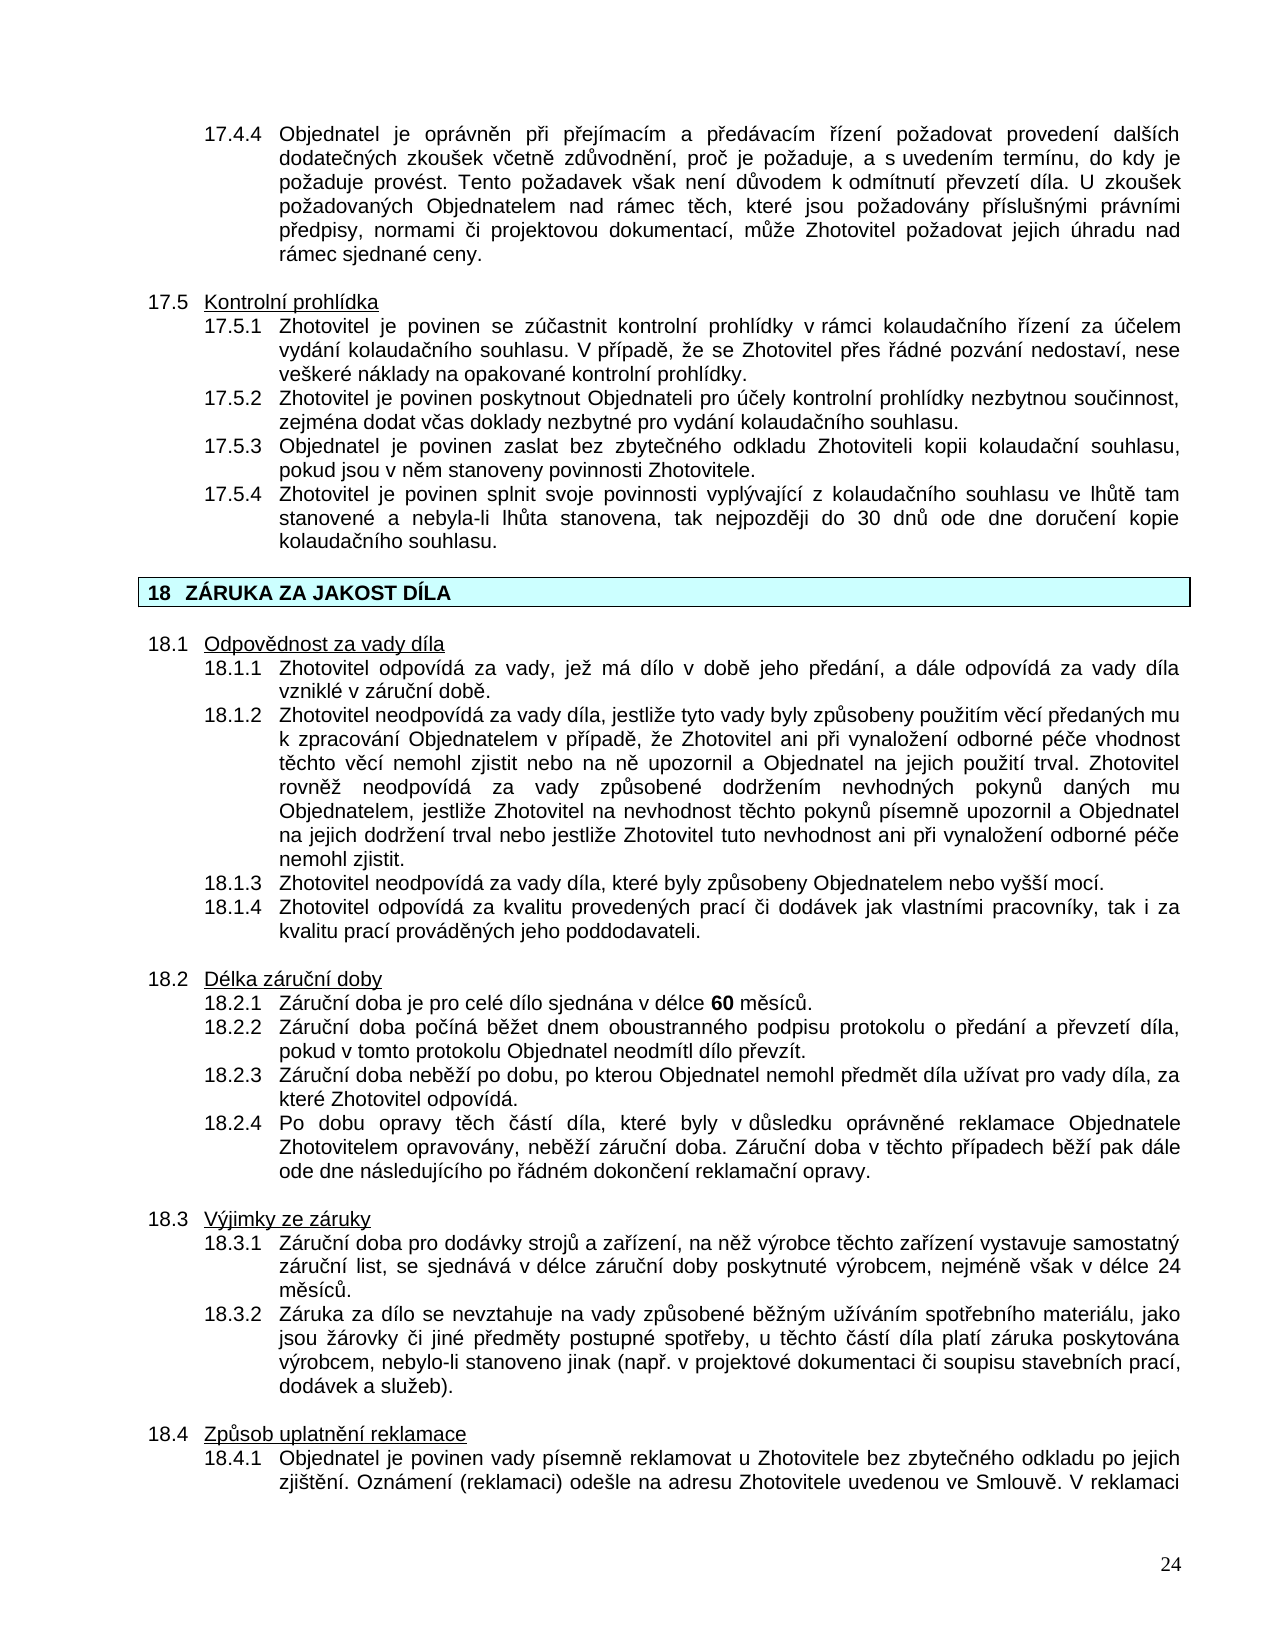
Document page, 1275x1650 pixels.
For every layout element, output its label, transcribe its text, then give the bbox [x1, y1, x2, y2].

list Zhotovitel odpovídá za vady, jež má dílo v době jeho předání, a dále odpovídá za vady díla vzniklé v záruční době. [204, 655, 1181, 703]
list Zhotovitel je povinen se zúčastnit kontrolní prohlídky v rámci kolaudačního řízení za účelem vydání kolaudačního souhlasu. V případě, že se Zhotovitel přes řádné pozvání nedostaví, nese veškeré náklady na opakované kontrolní prohlídky. [204, 314, 1181, 386]
list Objednatel je oprávněn při přejímacím a předávacím řízení požadovat provedení dalších dodatečných zkoušek včetně zdůvodnění, proč je požaduje, a s uvedením termínu, do kdy je požaduje provést. Tento požadavek však není důvodem k odmítnutí převzetí díla. U zkoušek požadovaných Objednatelem nad rámec těch, které jsou požadovány příslušnými právními předpisy, normami či projektovou dokumentací, může Zhotovitel požadovat jejich úhradu nad rámec sjednané ceny. [204, 122, 1181, 266]
list Kontrolní prohlídka [148, 290, 1181, 314]
list Záruka za dílo se nevztahuje na vady způsobené běžným užíváním spotřebního materiálu, jako jsou žárovky či jiné předměty postupné spotřeby, u těchto částí díla platí záruka poskytována výrobcem, nebylo-li stanoveno jinak (např. v projektové dokumentaci či soupisu stavebních prací, dodávek a služeb). [204, 1302, 1181, 1398]
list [204, 1446, 1181, 1494]
list Zhotovitel neodpovídá za vady díla, které byly způsobeny Objednatelem nebo vyšší mocí. [204, 871, 1181, 895]
list Délka záruční doby [148, 967, 1181, 991]
list Objednatel je povinen zaslat bez zbytečného odkladu Zhotoviteli kopii kolaudační souhlasu, pokud jsou v něm stanoveny povinnosti Zhotovitele. [204, 433, 1181, 481]
list Záruční doba je pro celé dílo sjednána v délce 60 měsíců. [204, 991, 1181, 1015]
list Způsob uplatnění reklamace [148, 1422, 1181, 1446]
list Záruční doba počíná běžet dnem oboustranného podpisu protokolu o předání a převzetí díla, pokud v tomto protokolu Objednatel neodmítl dílo převzít. [204, 1015, 1181, 1063]
list Záruční doba neběží po dobu, po kterou Objednatel nemohl předmět díla užívat pro vady díla, za které Zhotovitel odpovídá. [204, 1063, 1181, 1111]
list Zhotovitel je povinen splnit svoje povinnosti vyplývající z kolaudačního souhlasu ve lhůtě tam stanovené a nebyla-li lhůta stanovena, tak nejpozději do 30 dnů ode dne doručení kopie kolaudačního souhlasu. [204, 481, 1181, 553]
list Odpovědnost za vady díla [148, 631, 1181, 655]
list Zhotovitel je povinen poskytnout Objednateli pro účely kontrolní prohlídky nezbytnou součinnost, zejména dodat včas doklady nezbytné pro vydání kolaudačního souhlasu. [204, 386, 1181, 433]
list Záruční doba pro dodávky strojů a zařízení, na něž výrobce těchto zařízení vystavuje samostatný záruční list, se sjednává v délce záruční doby poskytnuté výrobcem, nejméně však v délce 24 měsíců. [204, 1230, 1181, 1302]
list Po dobu opravy těch částí díla, které byly v důsledku oprávněné reklamace Objednatele Zhotovitelem opravovány, neběží záruční doba. Záruční doba v těchto případech běží pak dále ode dne následujícího po řádném dokončení reklamační opravy. [204, 1111, 1181, 1182]
list Zhotovitel neodpovídá za vady díla, jestliže tyto vady byly způsobeny použitím věcí předaných mu k zpracování Objednatelem v případě, že Zhotovitel ani při vynaložení odborné péče vhodnost těchto věcí nemohl zjistit nebo na ně upozornil a Objednatel na jejich použití trval. Zhotovitel rovněž neodpovídá za vady způsobené dodržením nevhodných pokynů daných mu Objednatelem, jestliže Zhotovitel na nevhodnost těchto pokynů písemně upozornil a Objednatel na jejich dodržení trval nebo jestliže Zhotovitel tuto nevhodnost ani při vynaložení odborné péče nemohl zjistit. [204, 703, 1181, 871]
list Výjimky ze záruky [148, 1206, 1181, 1230]
list Záruka za jakost díla [139, 578, 1189, 606]
list Zhotovitel odpovídá za kvalitu provedených prací či dodávek jak vlastními pracovníky, tak i za kvalitu prací prováděných jeho poddodavateli. [204, 895, 1181, 943]
